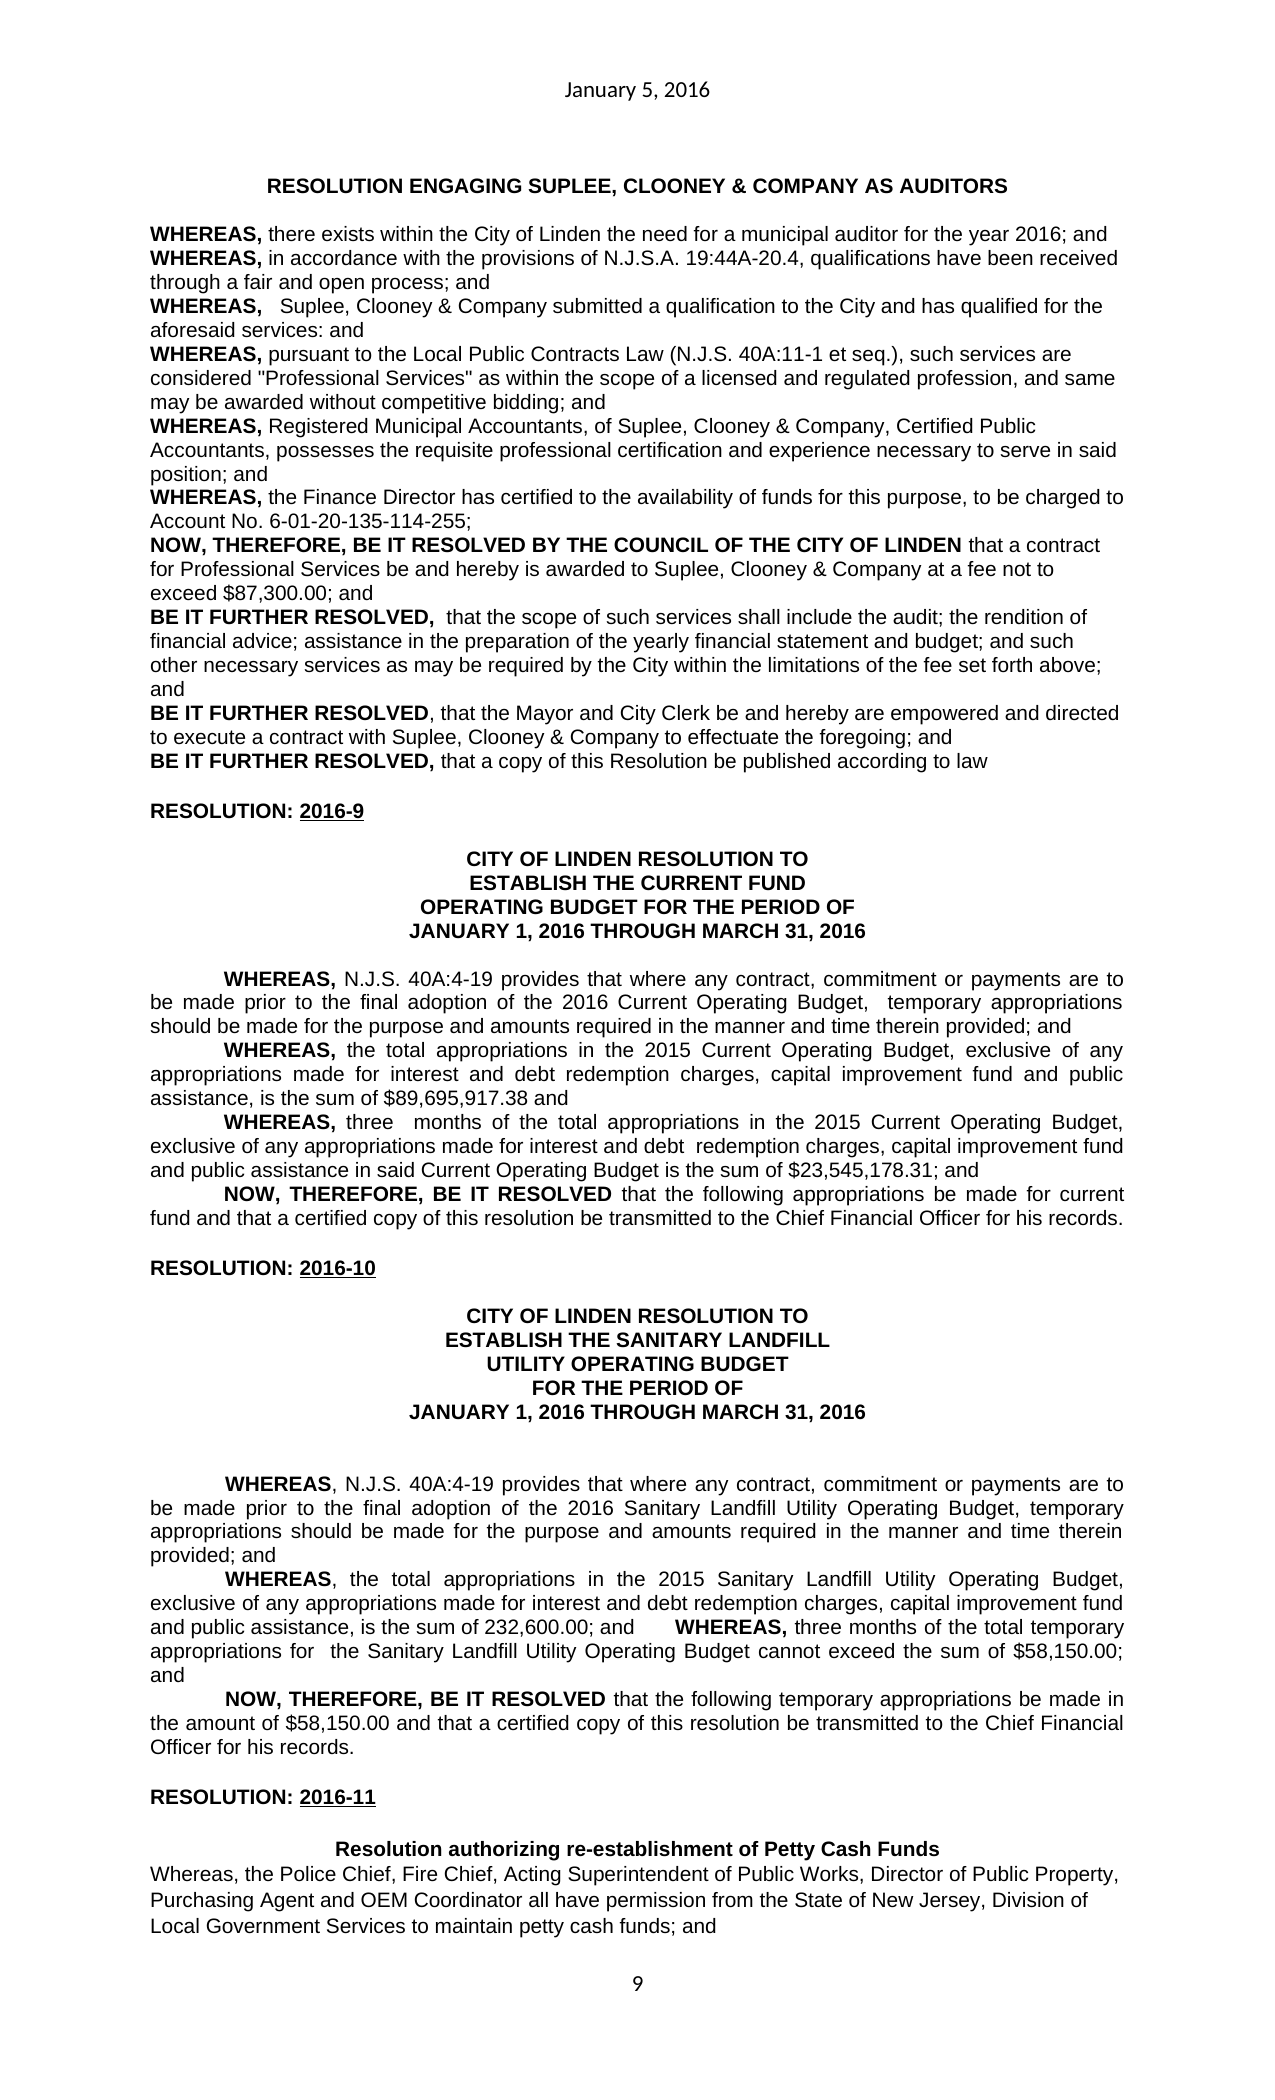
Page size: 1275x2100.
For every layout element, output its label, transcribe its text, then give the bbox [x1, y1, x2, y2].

text NOW, THEREFORE, BE IT RESOLVED that the following temporary appropriations be made in the amount of $58,150.00 and that a certified copy of this resolution be transmitted to the Chief Financial Officer for his records. [150, 1687, 1125, 1759]
text WHEREAS, the total appropriations in the 2015 Sanitary Landfill Utility Operating Budget, exclusive of any appropriations made for interest and debt redemption charges, capital improvement fund and public assistance, is the sum of 232,600.00; and WHEREAS, three months of the total temporary appropriations for the Sanitary Landfill Utility Operating Budget cannot exceed the sum of $58,150.00; and [150, 1567, 1125, 1687]
text WHEREAS, pursuant to te Local Public Contracts Law (N.J.S. 40A:11-1 et seq.), suc services are considered "Professional Services" as witin te scope of a licensed and regulated profession, and same may be awarded witout competitive bidding; and [150, 342, 1125, 413]
text BE IT FURTHER RESOLVED, tat te Mayor and City Clerk be and ereby are empowered and directed to execute a contract wit Suplee, Clooney & Company to effectuate te foregoing; and [150, 701, 1125, 749]
text Resolution authorizing re-establishment of Petty Cash Funds [150, 1836, 1125, 1860]
text WHEREAS, the total appropriations in the 2015 Current Operating Budget, exclusive of any appropriations made for interest and debt redemption charges, capital improvement fund and public assistance, is the sum of $89,695,917.38 and [150, 1038, 1125, 1110]
text NOW, THEREFORE, BE IT RESOLVED that the following appropriations be made for current fund and that a certified copy of this resolution be transmitted to the Chief Financial Officer for his records. [150, 1182, 1125, 1230]
text WHEREAS, Registered Municipal Accountants, of Suplee, Clooney & Company, Certified Public Accountants, possesses te requisite professional certification and experience necessary to serve in said position; and [150, 413, 1125, 485]
text Whereas, the Police Chief, Fire Chief, Acting Superintendent of Public Works, Director of Public Property, Purchasing Agent and OEM Coordinator all have permission from the State of New Jersey, Division of Local Government Services to maintain petty cash funds; and [150, 1862, 1125, 1938]
text WHEREAS, three months of the total appropriations in the 2015 Current Operating Budget, exclusive of any appropriations made for interest and debt redemption charges, capital improvement fund and public assistance in said Current Operating Budget is the sum of $23,545,178.31; and [150, 1110, 1125, 1182]
text BE IT FURTHER RESOLVED, tat a copy of tis Resolution be publised according to law [150, 749, 1125, 773]
text CITY OF LINDEN RESOLUTION TO [150, 847, 1125, 871]
text NOW, THEREFORE, BE IT RESOLVED BY THE COUNCIL OF THE CITY OF LINDEN tat a contract for Professional Services be and ereby is awarded to Suplee, Clooney & Company at a fee not to exceed $87,300.00; and [150, 533, 1125, 605]
text RESOLUTION: 2016-11 [150, 1785, 1125, 1809]
text JANUARY 1, 2016 THROUGH MARCH 31, 2016 [150, 918, 1125, 942]
text FOR THE PERIOD OF [150, 1376, 1125, 1399]
text JANUARY 1, 2016 THROUGH MARCH 31, 2016 [150, 1399, 1125, 1423]
text WHEREAS, te Finance Director as certified to te availability of funds for tis purpose, to be carged to Account No. 6-01-20-135-114-255; [150, 485, 1125, 533]
text ESTABLISH THE CURRENT FUND [150, 871, 1125, 894]
text OPERATING BUDGET FOR THE PERIOD OF [150, 894, 1125, 918]
text CITY OF LINDEN RESOLUTION TO [150, 1304, 1125, 1328]
text RESOLUTION ENGAGING SUPLEE, CLOONEY & COMPANY AS AUDITORS [150, 174, 1125, 198]
text RESOLUTION: 2016-10 [150, 1256, 1125, 1280]
text ESTABLISH THE SANITARY LANDFILL [150, 1328, 1125, 1352]
text WHEREAS, N.J.S. 40A:4-19 provides that where any contract, commitment or payments are to be made prior to the final adoption of the 2016 Sanitary Landfill Utility Operating Budget, temporary appropriations should be made for the purpose and amounts required in the manner and time therein provided; and [150, 1471, 1125, 1567]
text RESOLUTION: 2016-9 [150, 799, 1125, 823]
text WHEREAS, Suplee, Clooney & Company submitted a qualification to te City and as qualified for te aforesaid services: and [150, 294, 1125, 342]
text WHEREAS, N.J.S. 40A:4-19 provides that where any contract, commitment or payments are to be made prior to the final adoption of the 2016 Current Operating Budget, temporary appropriations should be made for the purpose and amounts required in the manner and time therein provided; and [150, 966, 1125, 1038]
text UTILITY OPERATING BUDGET [150, 1352, 1125, 1376]
text BE IT FURTHER RESOLVED, tat te scope of suc services sall include te audit; te rendition of financial advice; assistance in te preparation of te yearly financial statement and budget; and suc oter necessary services as may be required by te City witin te limitations of te fee set fort above; and [150, 605, 1125, 701]
text WHEREAS, in accordance wit te provisions of N.J.S.A. 19:44A-20.4, qualifications ave been received troug a fair and open process; and [150, 246, 1125, 294]
text WHEREAS, tere exists witin te City of Linden te need for a municipal auditor for te year 2016; and [150, 222, 1125, 246]
